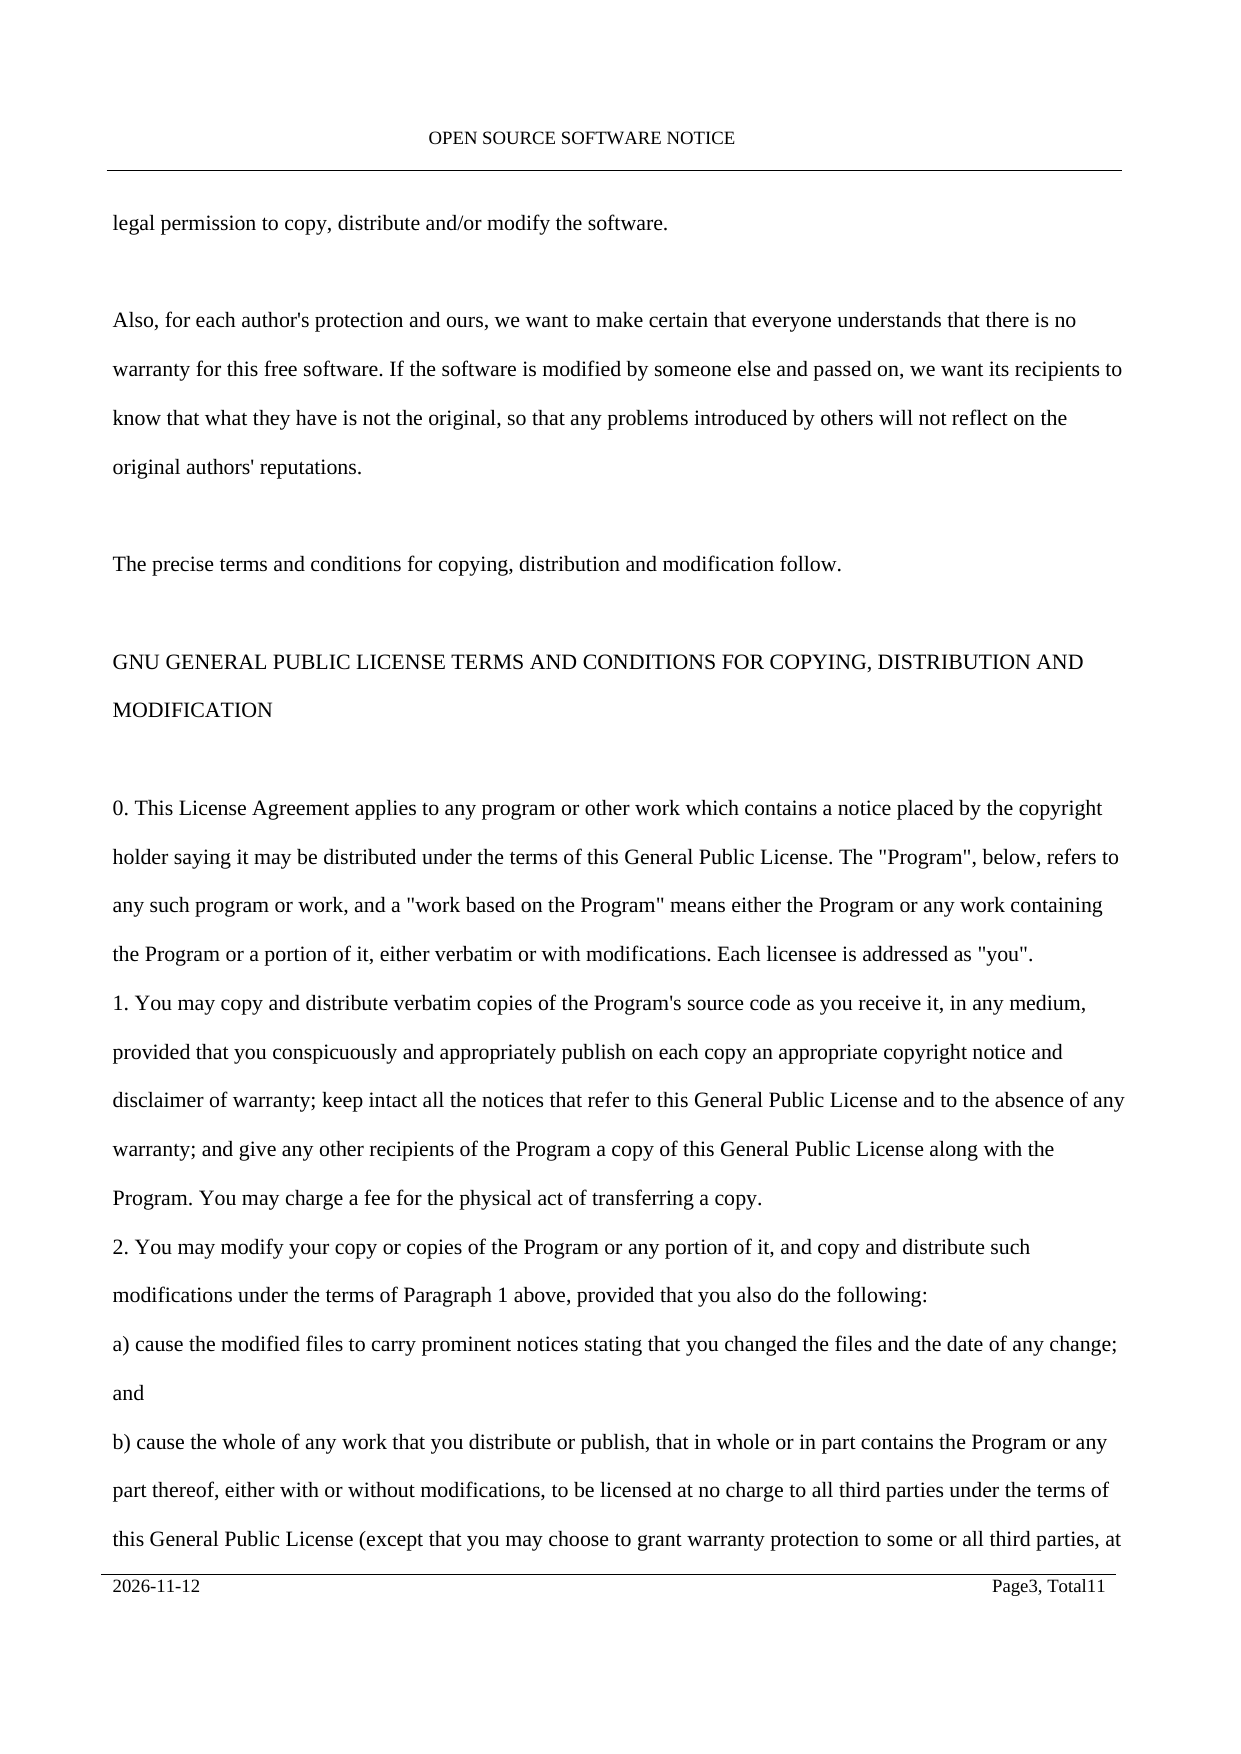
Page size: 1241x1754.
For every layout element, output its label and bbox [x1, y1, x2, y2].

text [112, 206, 1128, 1555]
